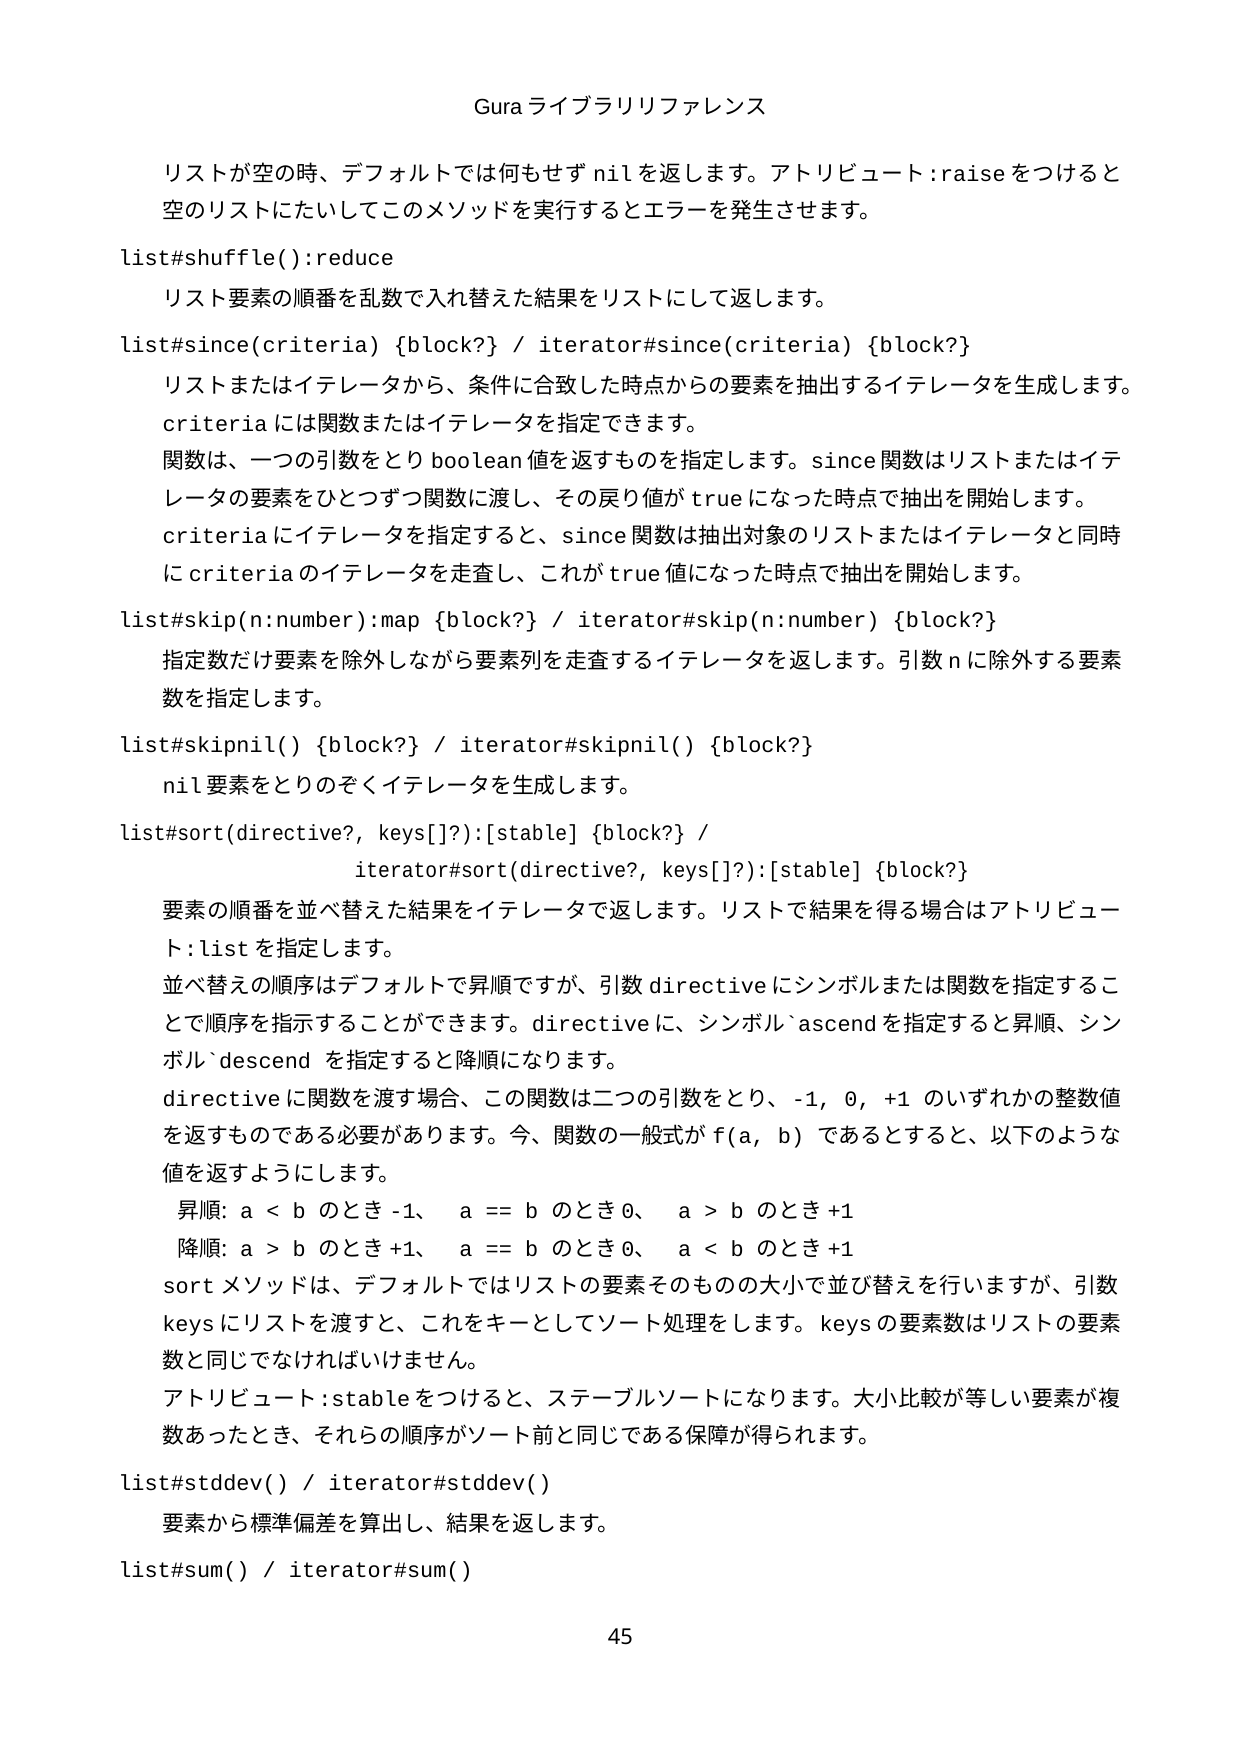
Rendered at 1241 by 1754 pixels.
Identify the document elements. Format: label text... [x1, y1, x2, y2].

text 要素の順番を並べ替えた結果をイテレータで返します。リストで結果を得る場合はアトリビュート:listを指定します。 [162, 891, 1122, 966]
text 昇順: a < b のとき -1、 a == b のとき0、 a > b のとき +1 [162, 1191, 1122, 1228]
text list#stddev() / iterator#stddev() 要素から標準偏差を算出し、結果を返します。 [118, 1466, 1122, 1541]
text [118, 1553, 1122, 1591]
text list#since(criteria) {block?} / iterator#since(criteria) {block?} リストまたはイテレータから、条件に合致した時点からの要素を抽出するイテレータを生成します。 criteria には関数またはイテレータを指定できます。 関数は、一つの引数をとりboolean値を返すものを指定します。since関数はリストまたはイテレータの要素をひとつずつ関数に渡し、その戻り値がtrueになった時点で抽出を開始します。 criteriaにイテレータを指定すると、since関数は抽出対象のリストまたはイテレータと同時にcriteriaのイテレータを走査し、これがtrue値になった時点で抽出を開始します。 [118, 328, 1122, 591]
text list#skipnil() {block?} / iterator#skipnil() {block?} nil要素をとりのぞくイテレータを生成します。 [118, 728, 1122, 803]
text sortメソッドは、デフォルトではリストの要素そのものの大小で並び替えを行いますが、引数keysにリストを渡すと、これをキーとしてソート処理をします。keysの要素数はリストの要素数と同じでなければいけません。 [162, 1266, 1122, 1378]
text list#shuffle():reduce リスト要素の順番を乱数で入れ替えた結果をリストにして返します。 [118, 241, 1122, 316]
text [118, 153, 1122, 228]
text list#sort(directive?, keys[]?):[stable] {block?} / iterator#sort(directive?, keys[]?):[stable] {block?} [118, 816, 1122, 891]
text 降順: a > b のとき +1、 a == b のとき0、 a < b のとき +1 [162, 1228, 1122, 1266]
text アトリビュート:stableをつけると、ステーブルソートになります。大小比較が等しい要素が複数あったとき、それらの順序がソート前と同じである保障が得られます。 [162, 1378, 1122, 1453]
text 並べ替えの順序はデフォルトで昇順ですが、引数directiveにシンボルまたは関数を指定することで順序を指示することができます。directiveに、シンボル`ascendを指定すると昇順、シンボル`descend を指定すると降順になります。 [162, 966, 1122, 1078]
text directiveに関数を渡す場合、この関数は二つの引数をとり、-1, 0, +1 のいずれかの整数値を返すものである必要があります。今、関数の一般式がf(a, b) であるとすると、以下のような値を返すようにします。 [162, 1078, 1122, 1191]
text list#skip(n:number):map {block?} / iterator#skip(n:number) {block?} 指定数だけ要素を除外しながら要素列を走査するイテレータを返します。引数nに除外する要素数を指定します。 [118, 603, 1122, 716]
